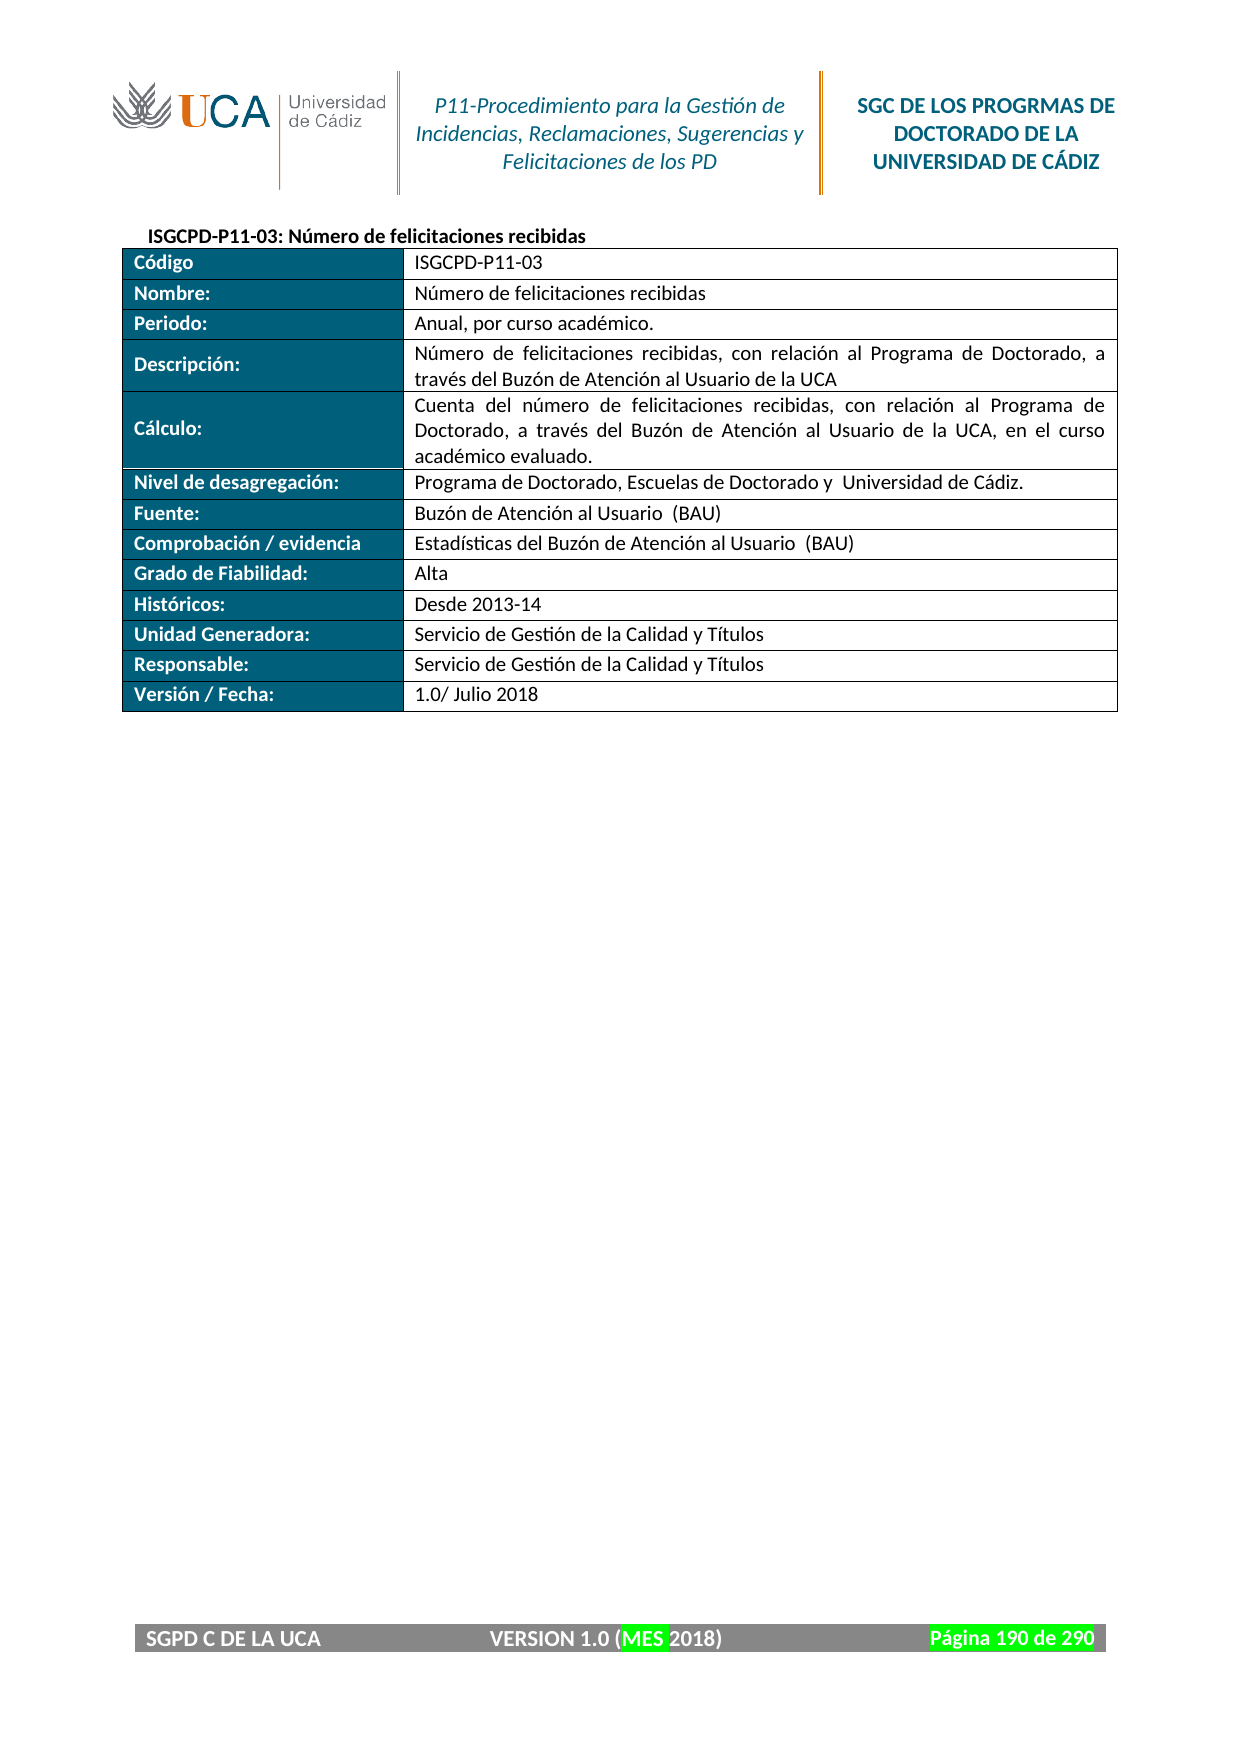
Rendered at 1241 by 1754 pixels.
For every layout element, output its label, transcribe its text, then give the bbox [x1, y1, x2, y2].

table_cell Anual, por curso académico. [404, 310, 1117, 339]
table_header Código [123, 249, 403, 279]
table_cell Número de felicitaciones recibidas [404, 280, 1117, 309]
table_cell 1.0/ Julio 2018 [404, 682, 1117, 711]
table_cell Estadísticas del Buzón de Atención al Usuario (BAU) [404, 530, 1117, 559]
table_cell Programa de Doctorado, Escuelas de Doctorado y Universidad de Cádiz. [404, 470, 1117, 499]
table_cell Alta [404, 560, 1117, 590]
picture [110, 77, 391, 195]
subtitle ISGCPD-P11-03: Número de felicitaciones recibidas [148, 223, 1116, 248]
table_cell Servicio de Gestión de la Calidad y Títulos [404, 621, 1117, 650]
table_cell Versión / Fecha: [123, 682, 403, 711]
table_cell Periodo: [123, 310, 403, 339]
table_cell Unidad Generadora: [123, 621, 403, 650]
table_cell Número de felicitaciones recibidas, con relación al Programa de Doctorado, a través del Buzón de Atención al Usuario de la UCA [404, 340, 1117, 391]
table_cell Descripción: [123, 340, 403, 391]
table_cell Desde 2013-14 [404, 591, 1117, 620]
table_cell Comprobación / evidencia [123, 530, 403, 559]
table_cell Servicio de Gestión de la Calidad y Títulos [404, 651, 1117, 681]
table_header ISGCPD-P11-03 [404, 249, 1117, 279]
table_cell Nivel de desagregación: [123, 470, 403, 499]
table_cell Responsable: [123, 651, 403, 681]
table_cell Históricos: [123, 591, 403, 620]
table_cell Grado de Fiabilidad: [123, 560, 403, 590]
table_cell Buzón de Atención al Usuario (BAU) [404, 500, 1117, 529]
table_cell Cálculo: [123, 392, 403, 468]
table_cell Cuenta del número de felicitaciones recibidas, con relación al Programa de Doctorado, a través del Buzón de Atención al Usuario de la UCA, en el curso académico evaluado. [404, 392, 1117, 468]
table_cell Nombre: [123, 280, 403, 309]
table_cell Fuente: [123, 500, 403, 529]
